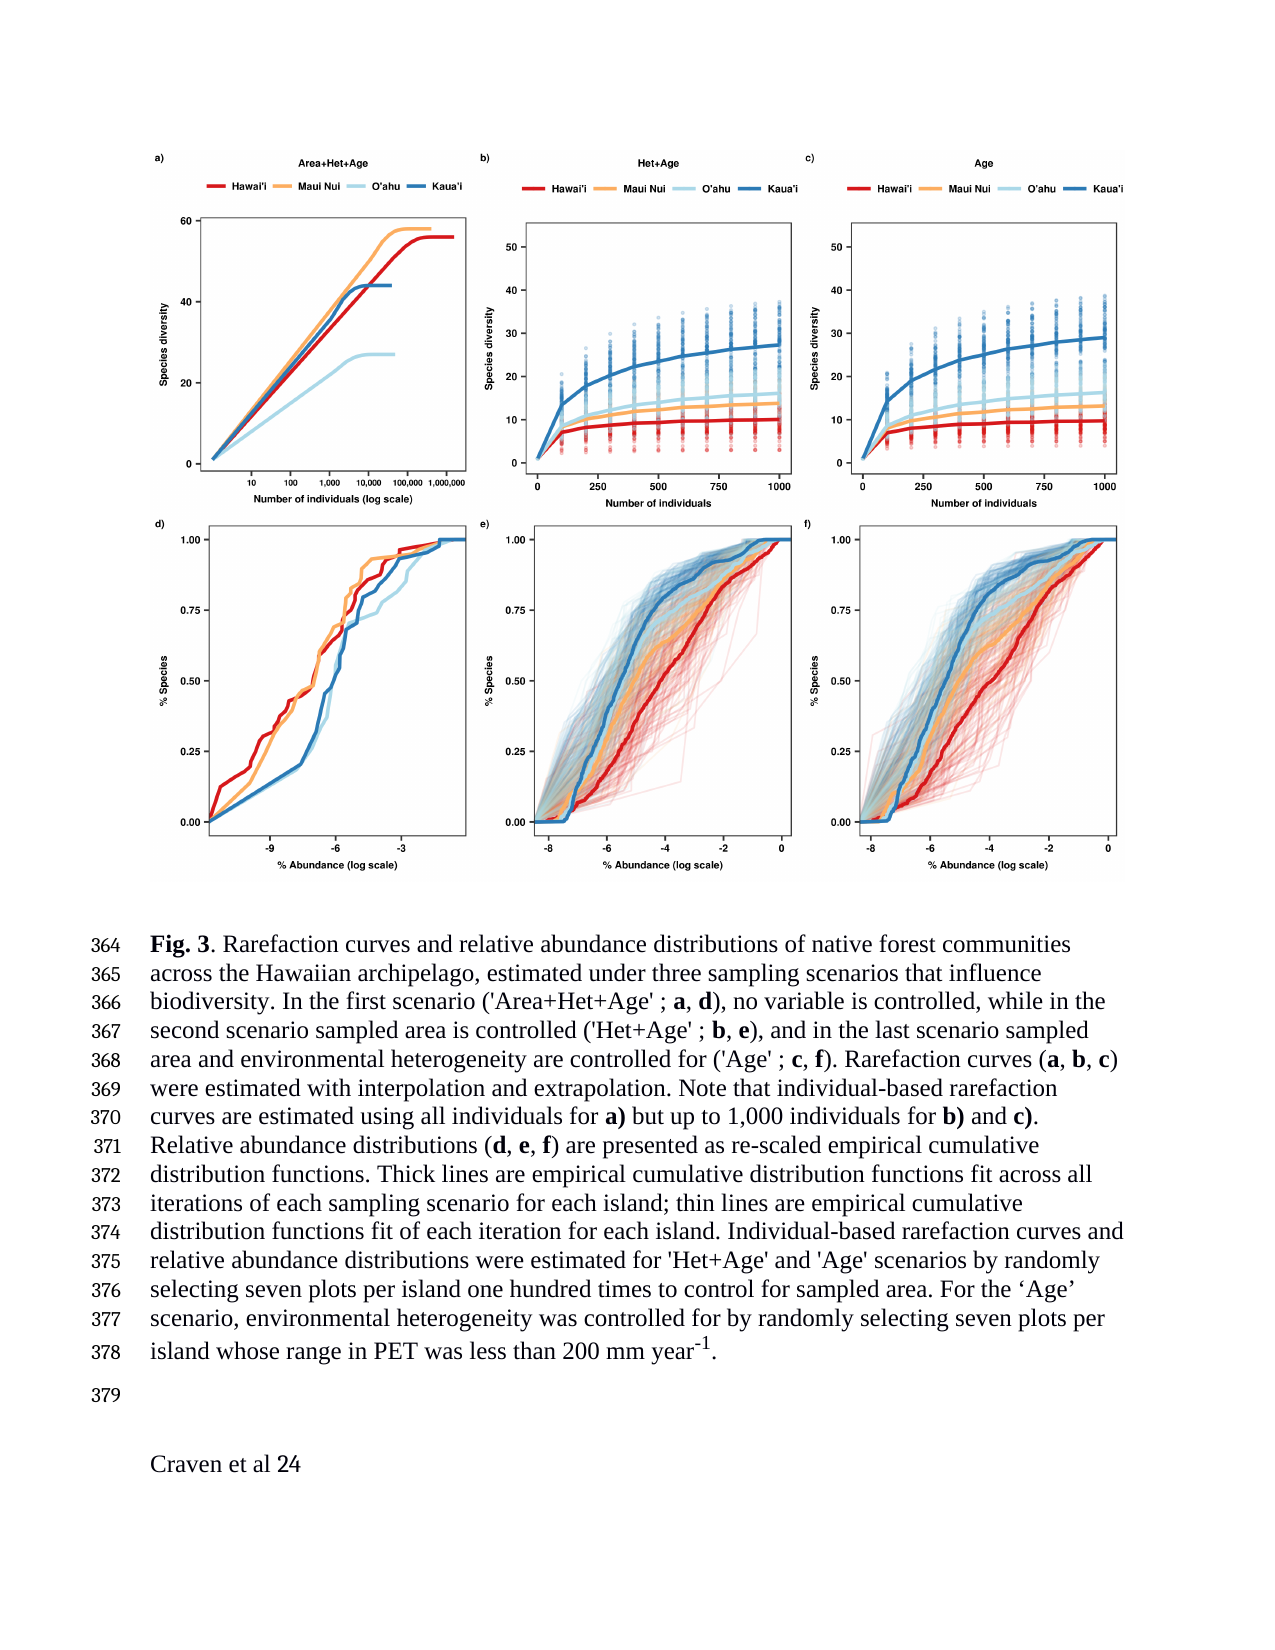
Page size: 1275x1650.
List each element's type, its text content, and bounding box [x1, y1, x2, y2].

text Fig. 3. Rarefaction curves and relative abundance distributions of native forest communities across the Hawaiian archipelago, estimated under three sampling scenarios that influence biodiversity. In the first scenario ('Area+Het+Age' ; a, d), no variable is controlled, while in the second scenario sampled area is controlled ('Het+Age' ; b, e), and in the last scenario sampled area and environmental heterogeneity are controlled for ('Age' ; c, f). Rarefaction curves (a, b, c) were estimated with interpolation and extrapolation. Note that individual-based rarefaction curves are estimated using all individuals for a) but up to 1,000 individuals for b) and c). Relative abundance distributions (d, e, f) are presented as re-scaled empirical cumulative distribution functions. Thick lines are empirical cumulative distribution functions fit across all iterations of each sampling scenario for each island; thin lines are empirical cumulative distribution functions fit of each iteration for each island. Individual-based rarefaction curves and relative abundance distributions were estimated for 'Het+Age' and 'Age' scenarios by randomly selecting seven plots per island one hundred times to control for sampled area. For the ‘Age’ scenario, environmental heterogeneity was controlled for by randomly selecting seven plots per island whose range in PET was less than 200 mm year-1. [150, 929, 1125, 1365]
picture [150, 150, 1125, 882]
